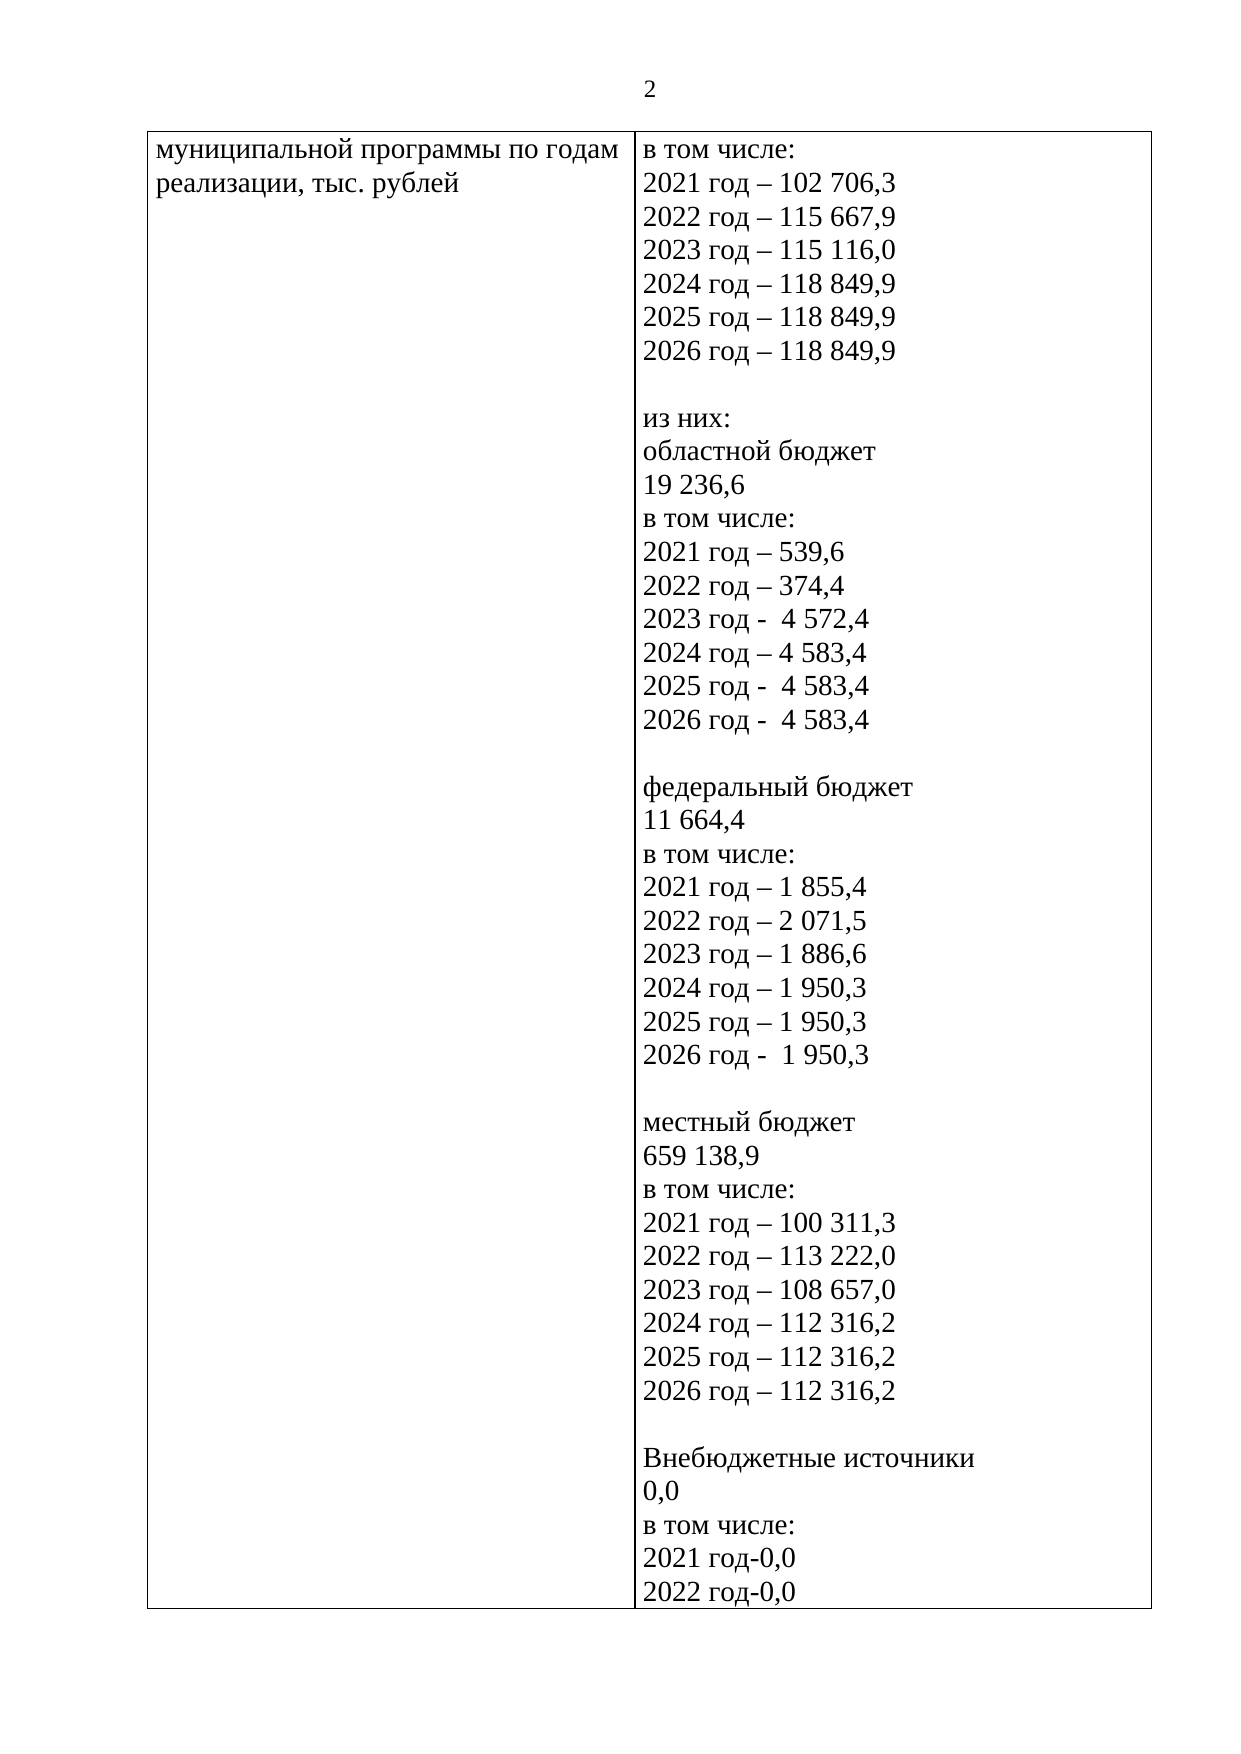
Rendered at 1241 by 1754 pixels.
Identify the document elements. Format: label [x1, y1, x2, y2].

table_header [148, 132, 634, 1607]
table_header [636, 132, 1151, 1607]
